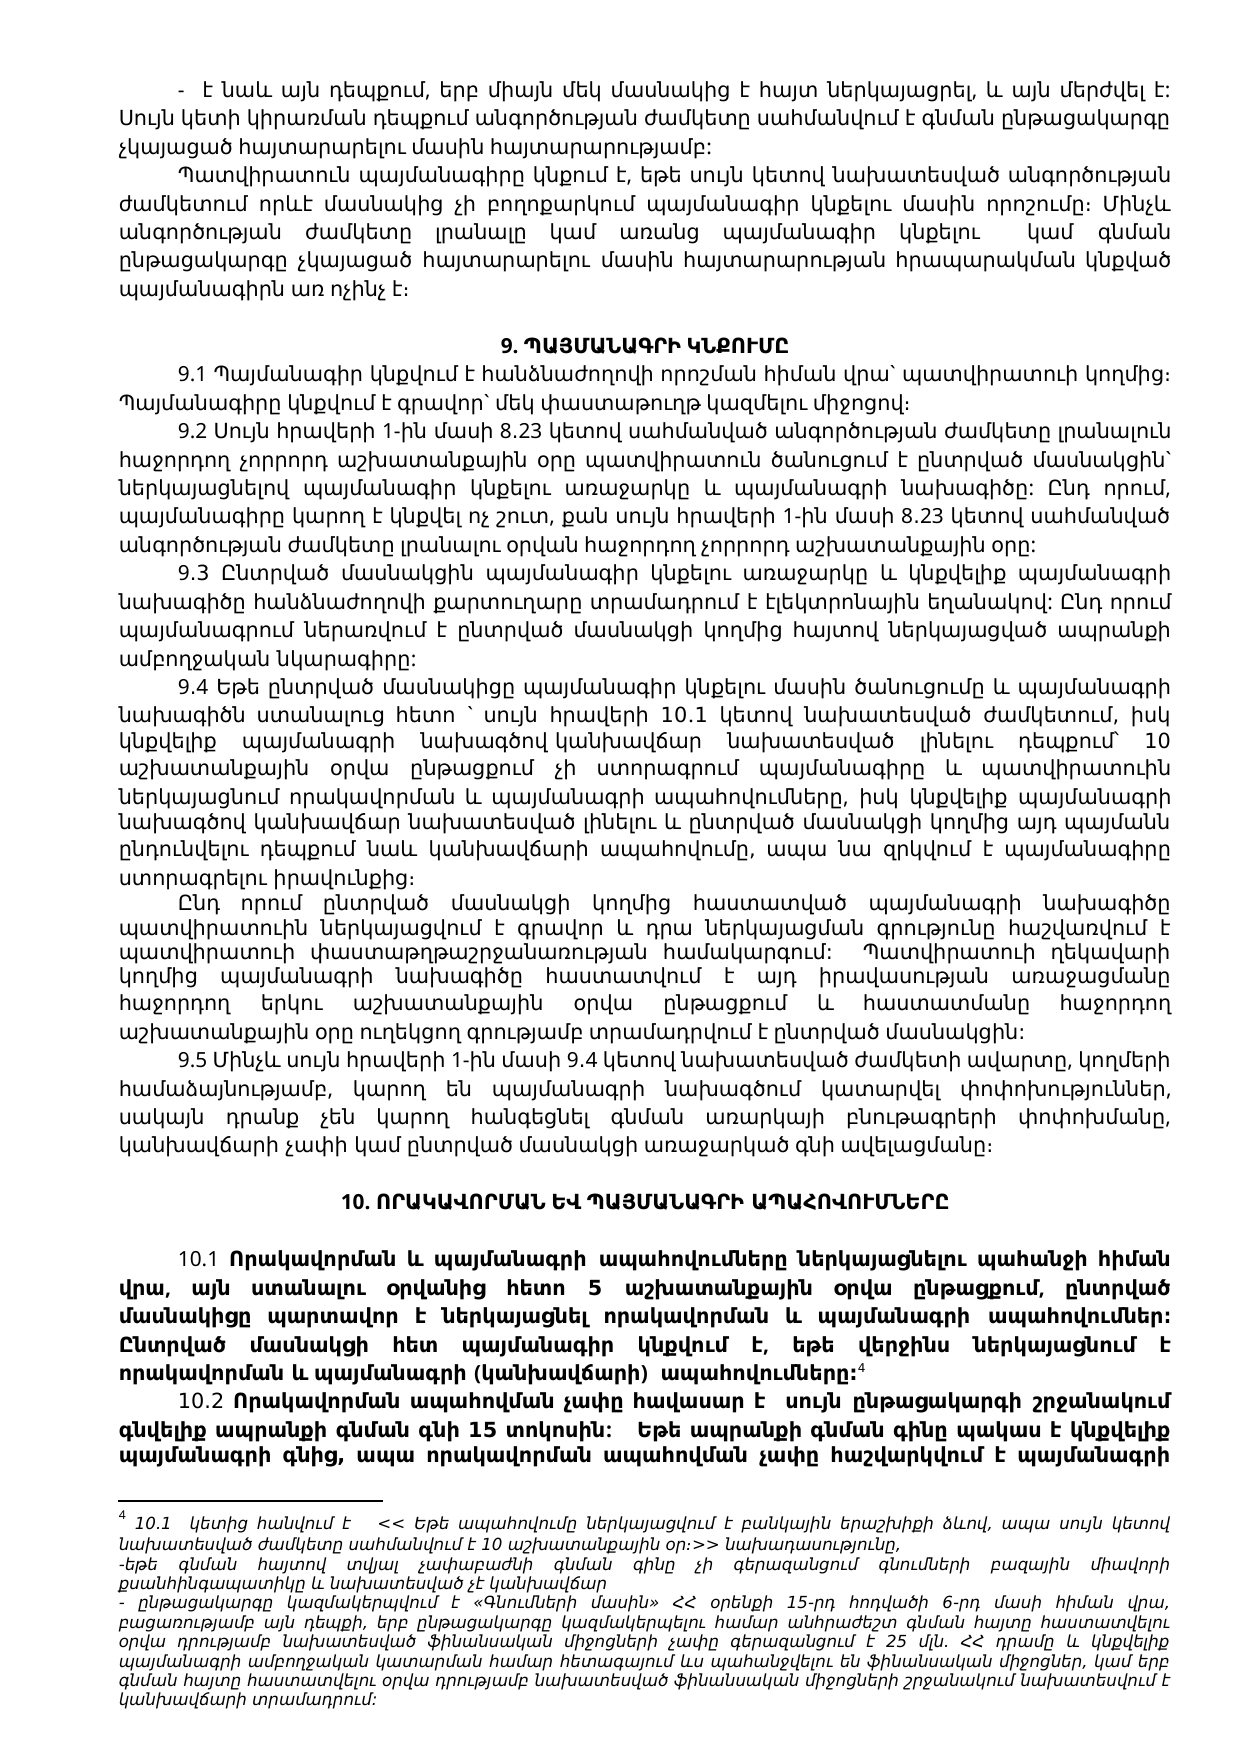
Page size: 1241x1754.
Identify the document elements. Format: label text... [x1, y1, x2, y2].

text 9.1 Պայմանագիր կնքվում է հանձնաժողովի որոշման հիման վրա` պատվիրատուի կողմից։ Պայմանագիրը կնքվում է գրավոր` մեկ փաստաթուղթ կազմելու միջոցով։ [118, 359, 1171, 416]
text Պատվիրատուն պայմանագիրը կնքում է, եթե սույն կետով նախատեսված անգործության ժամկետում որևէ մասնակից չի բողոքարկում պայմանագիր կնքելու մասին որոշումը։ Մինչև անգործության ժամկետը լրանալը կամ առանց պայմանագիր կնքելու կամ գնման ընթացակարգը չկայացած հայտարարելու մասին հայտարարության հրապարակման կնքված պայմանագիրն առ ոչինչ է։ [118, 160, 1171, 302]
text 9.5 Մինչև սույն հրավերի 1-ին մասի 9.4 կետով նախատեսված ժամկետի ավարտը, կողմերի համաձայնությամբ, կարող են պայմանագրի նախագծում կատարվել փոփոխություններ, սակայն դրանք չեն կարող հանգեցնել գնման առարկայի բնութագրերի փոփոխմանը, կանխավճարի չափի կամ ընտրված մասնակցի առաջարկած գնի ավելացմանը։ [118, 1045, 1171, 1159]
text 9.4 Եթե ընտրված մասնակիցը պայմանագիր կնքելու մասին ծանուցումը և պայմանագրի նախագիծն ստանալուց հետո ` սույն հրավերի 10․1 կետով նախատեսված ժամկետում, իսկ կնքվելիք պայմանագրի նախագծով կանխավճար նախատեսված լինելու դեպքում՝ 10 աշխատանքային օրվա ընթացքում չի ստորագրում պայմանագիրը և պատվիրատուին ներկայացնում որակավորման և պայմանագրի ապահովումները, իսկ կնքվելիք պայմանագրի նախագծով կանխավճար նախատեսված լինելու և ընտրված մասնակցի կողմից այդ պայմանն ընդունվելու դեպքում նաև կանխավճարի ապահովումը, ապա նա զրկվում է պայմանագիրը ստորագրելու իրավունքից։ [118, 672, 1171, 891]
text 9. ՊԱՅՄԱՆԱԳՐԻ ԿՆՔՈՒՄԸ [118, 331, 1171, 359]
text Ընդ որում ընտրված մասնակցի կողմից հաստատված պայմանագրի նախագիծը պատվիրատուին ներկայացվում է գրավոր և դրա ներկայացման գրությունը հաշվառվում է պատվիրատուի փաստաթղթաշրջանառության համակարգում: Պատվիրատուի ղեկավարի կողմից պայմանագրի նախագիծը հաստատվում է այդ իրավասության առաջացմանը հաջորդող երկու աշխատանքային օրվա ընթացքում և հաստատմանը հաջորդող աշխատանքային օրը ուղեկցող գրությամբ տրամադրվում է ընտրված մասնակցին: [118, 891, 1171, 1045]
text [118, 1387, 1171, 1468]
text 9.2 Սույն հրավերի 1-ին մասի 8.23 կետով սահմանված անգործության ժամկետը լրանալուն հաջորդող չորրորդ աշխատանքային օրը պատվիրատուն ծանուցում է ընտրված մասնակցին` ներկայացնելով պայմանագիր կնքելու առաջարկը և պայմանագրի նախագիծը: Ընդ որում, պայմանագիրը կարող է կնքվել ոչ շուտ, քան սույն հրավերի 1-ին մասի 8.23 կետով սահմանված անգործության ժամկետը լրանալու օրվան հաջորդող չորրորդ աշխատանքային օրը: [118, 416, 1171, 558]
text 10.1 Որակավորման և պայմանագրի ապահովումները ներկայացնելու պահանջի հիման վրա, այն ստանալու օրվանից հետո 5 աշխատանքային օրվա ընթացքում, ընտրված մասնակիցը պարտավոր է ներկայացնել որակավորման և պայմանագրի ապահովումներ։ Ընտրված մասնակցի հետ պայմանագիր կնքվում է, եթե վերջինս ներկայացնում է որակավորման և պայմանագրի (կանխավճարի) ապահովումները: [118, 1244, 1171, 1387]
text 10. ՈՐԱԿԱՎՈՐՄԱՆ ԵՎ ՊԱՅՄԱՆԱԳՐԻ ԱՊԱՀՈՎՈՒՄՆԵՐԸ [118, 1187, 1171, 1216]
text - է նաև այն դեպքում, երբ միայն մեկ մասնակից է հայտ ներկայացրել, և այն մերժվել է: Սույն կետի կիրառման դեպքում անգործության ժամկետը սահմանվում է գնման ընթացակարգը չկայացած հայտարարելու մասին հայտարարությամբ: [118, 75, 1171, 160]
text 9.3 Ընտրված մասնակցին պայմանագիր կնքելու առաջարկը և կնքվելիք պայմանագրի նախագիծը հանձնաժողովի քարտուղարը տրամադրում է էլեկտրոնային եղանակով: Ընդ որում պայմանագրում ներառվում է ընտրված մասնակցի կողմից հայտով ներկայացված ապրանքի ամբողջական նկարագիրը: [118, 558, 1171, 672]
